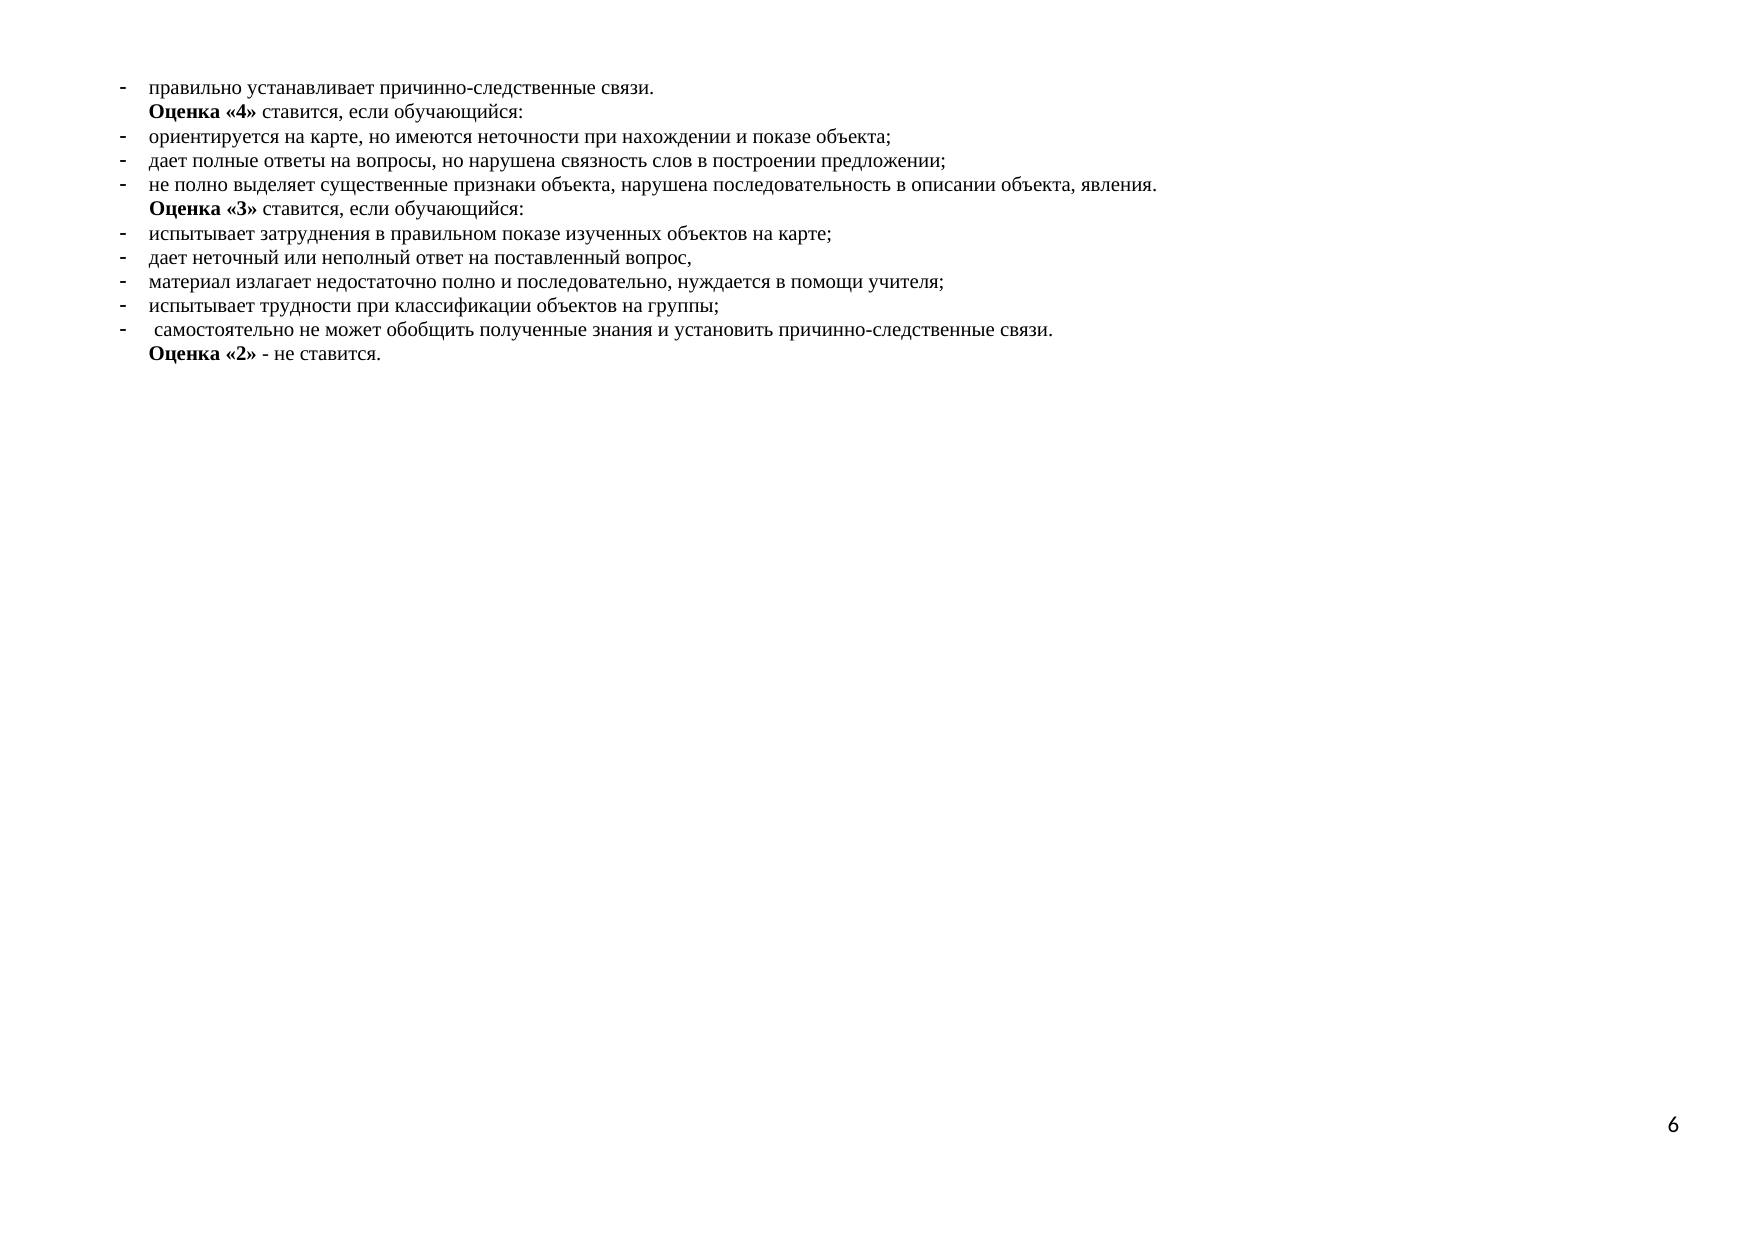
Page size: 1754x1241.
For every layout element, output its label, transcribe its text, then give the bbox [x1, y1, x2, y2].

list испытывает трудности при классификации объектов на группы; [75, 293, 1679, 317]
text Оценка «4» ставится, если обучающийся: [74, 99, 1679, 123]
list материал излагает недостаточно полно и последовательно, нуждается в помощи учителя; [75, 269, 1679, 293]
text Оценка «3» ставится, если обучающийся: [75, 196, 1679, 220]
list дает полные ответы на вопросы, но нарушена связность слов в построении предложении; [75, 148, 1679, 172]
list самостоятельно не может обобщить полученные знания и установить причинно-следственные связи. [75, 317, 1679, 341]
text Оценка «2» - не ставится. [74, 341, 1679, 365]
list правильно устанавливает причинно-следственные связи. [75, 75, 1679, 99]
list ориентируется на карте, но имеются неточности при нахождении и показе объекта; [75, 124, 1679, 148]
list дает неточный или неполный ответ на поставленный вопрос, [75, 245, 1679, 269]
list не полно выделяет существенные признаки объекта, нарушена последовательность в описании объекта, явления. [75, 172, 1679, 196]
list испытывает затруднения в правильном показе изученных объектов на карте; [75, 221, 1679, 245]
